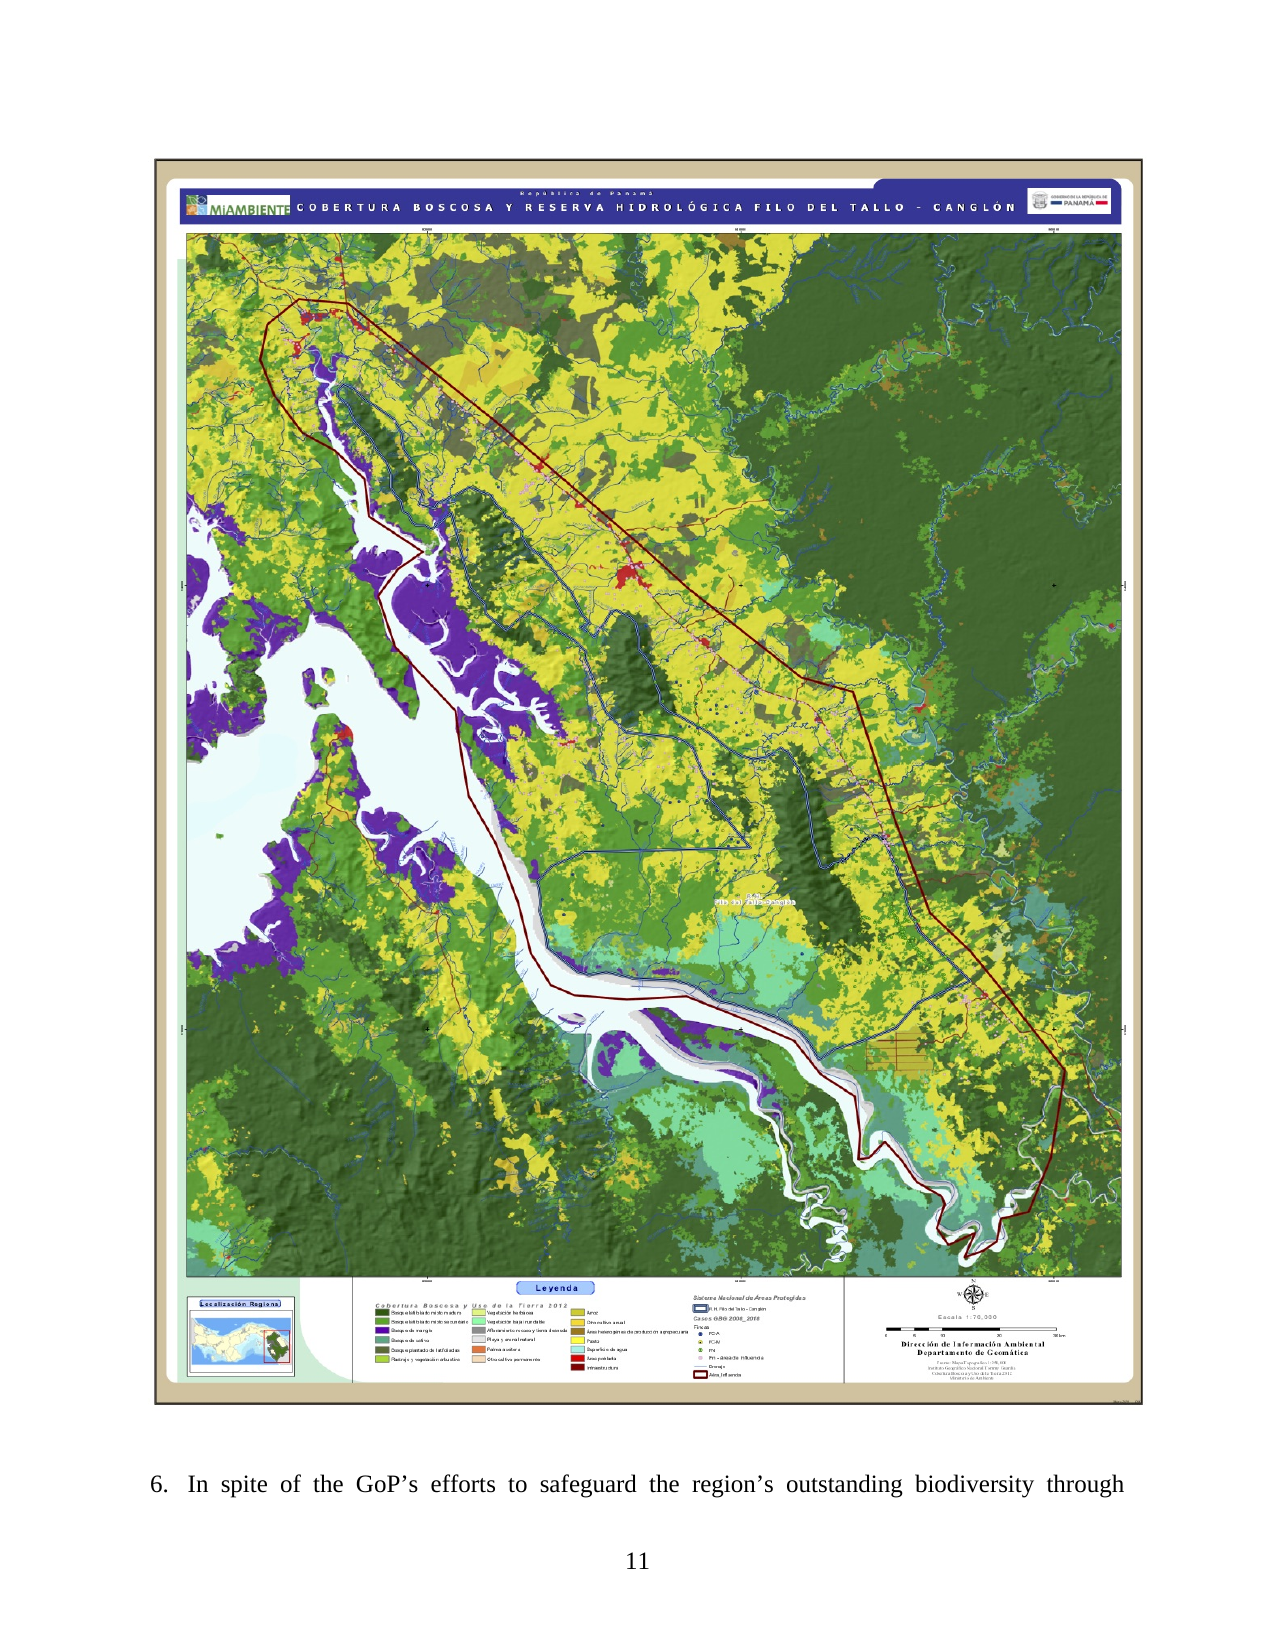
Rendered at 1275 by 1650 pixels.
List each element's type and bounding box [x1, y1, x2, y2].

picture [135, 150, 1168, 1412]
list [150, 1469, 1125, 1498]
